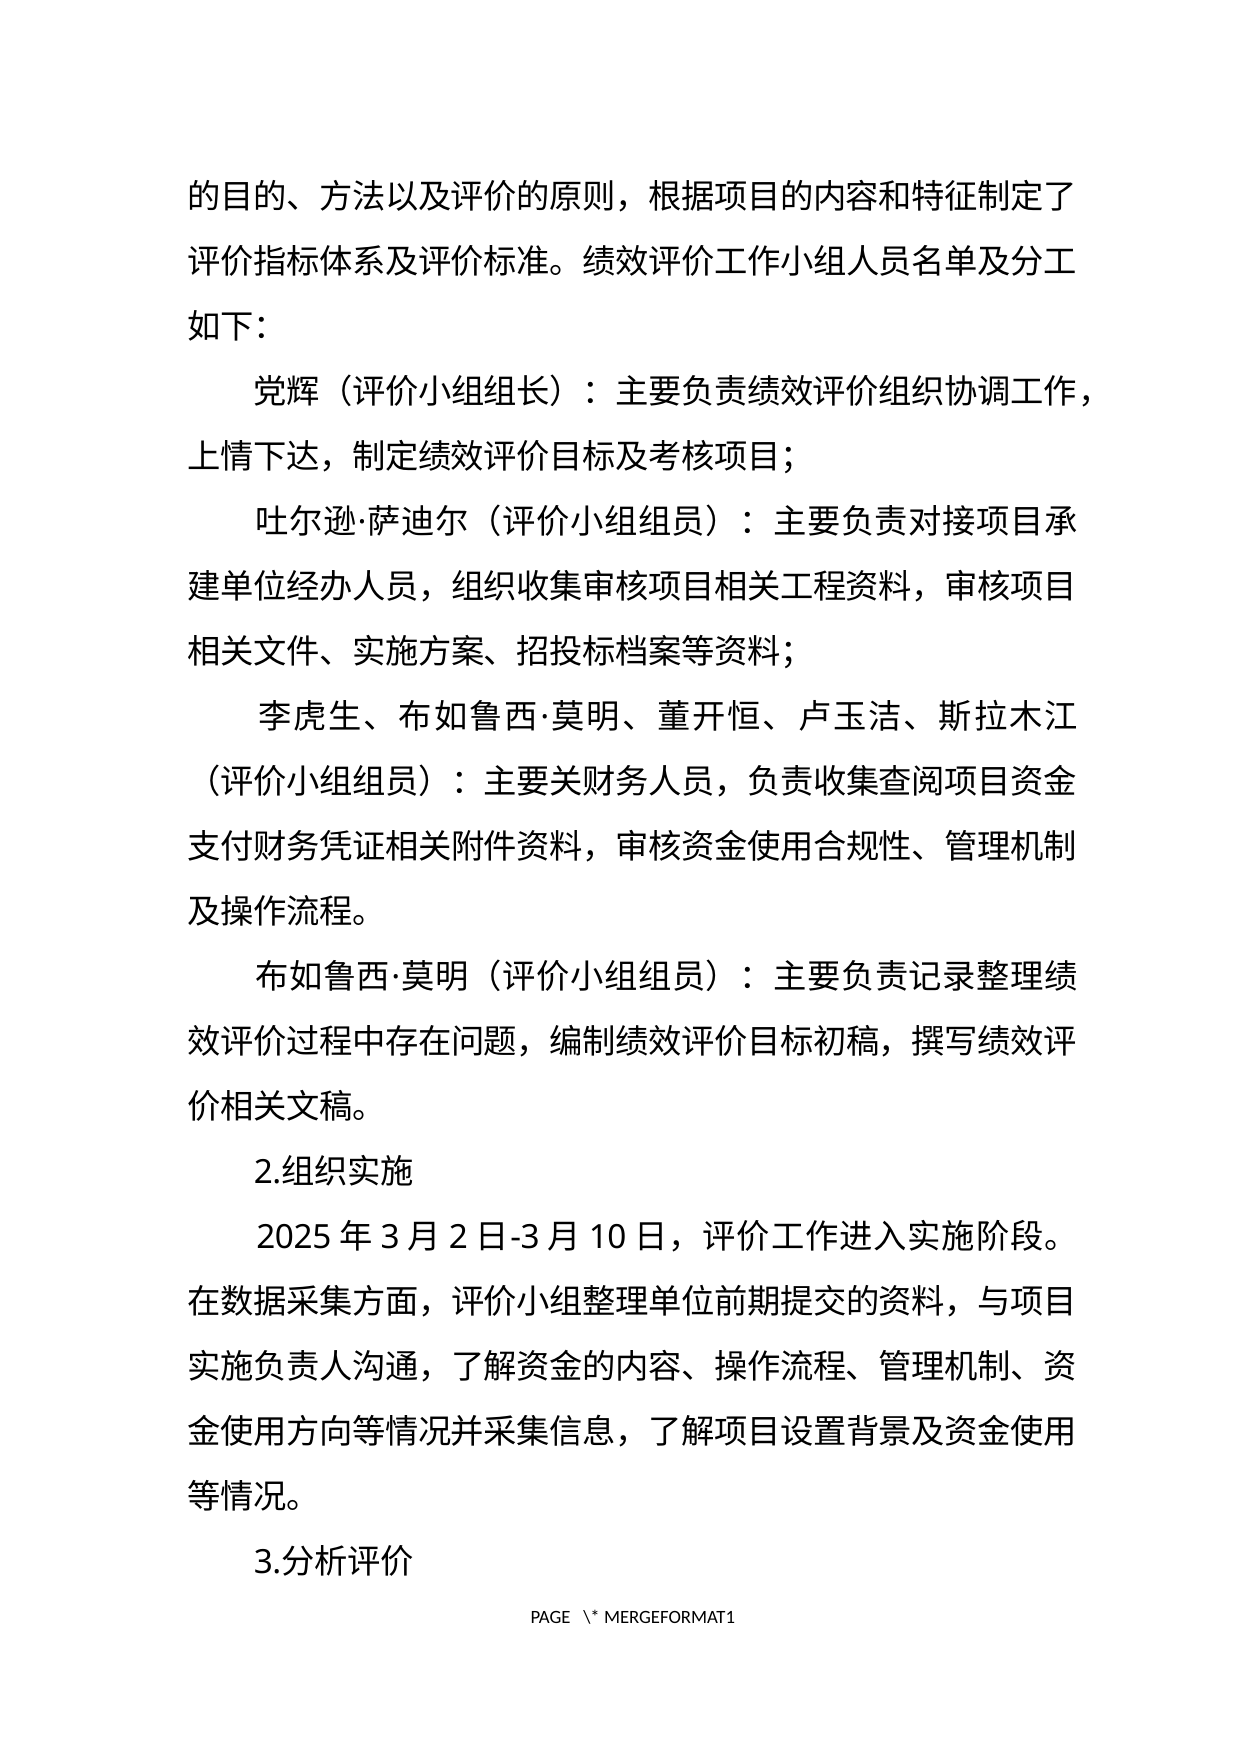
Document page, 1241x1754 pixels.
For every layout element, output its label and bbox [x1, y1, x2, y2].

text [187, 162, 1078, 1592]
